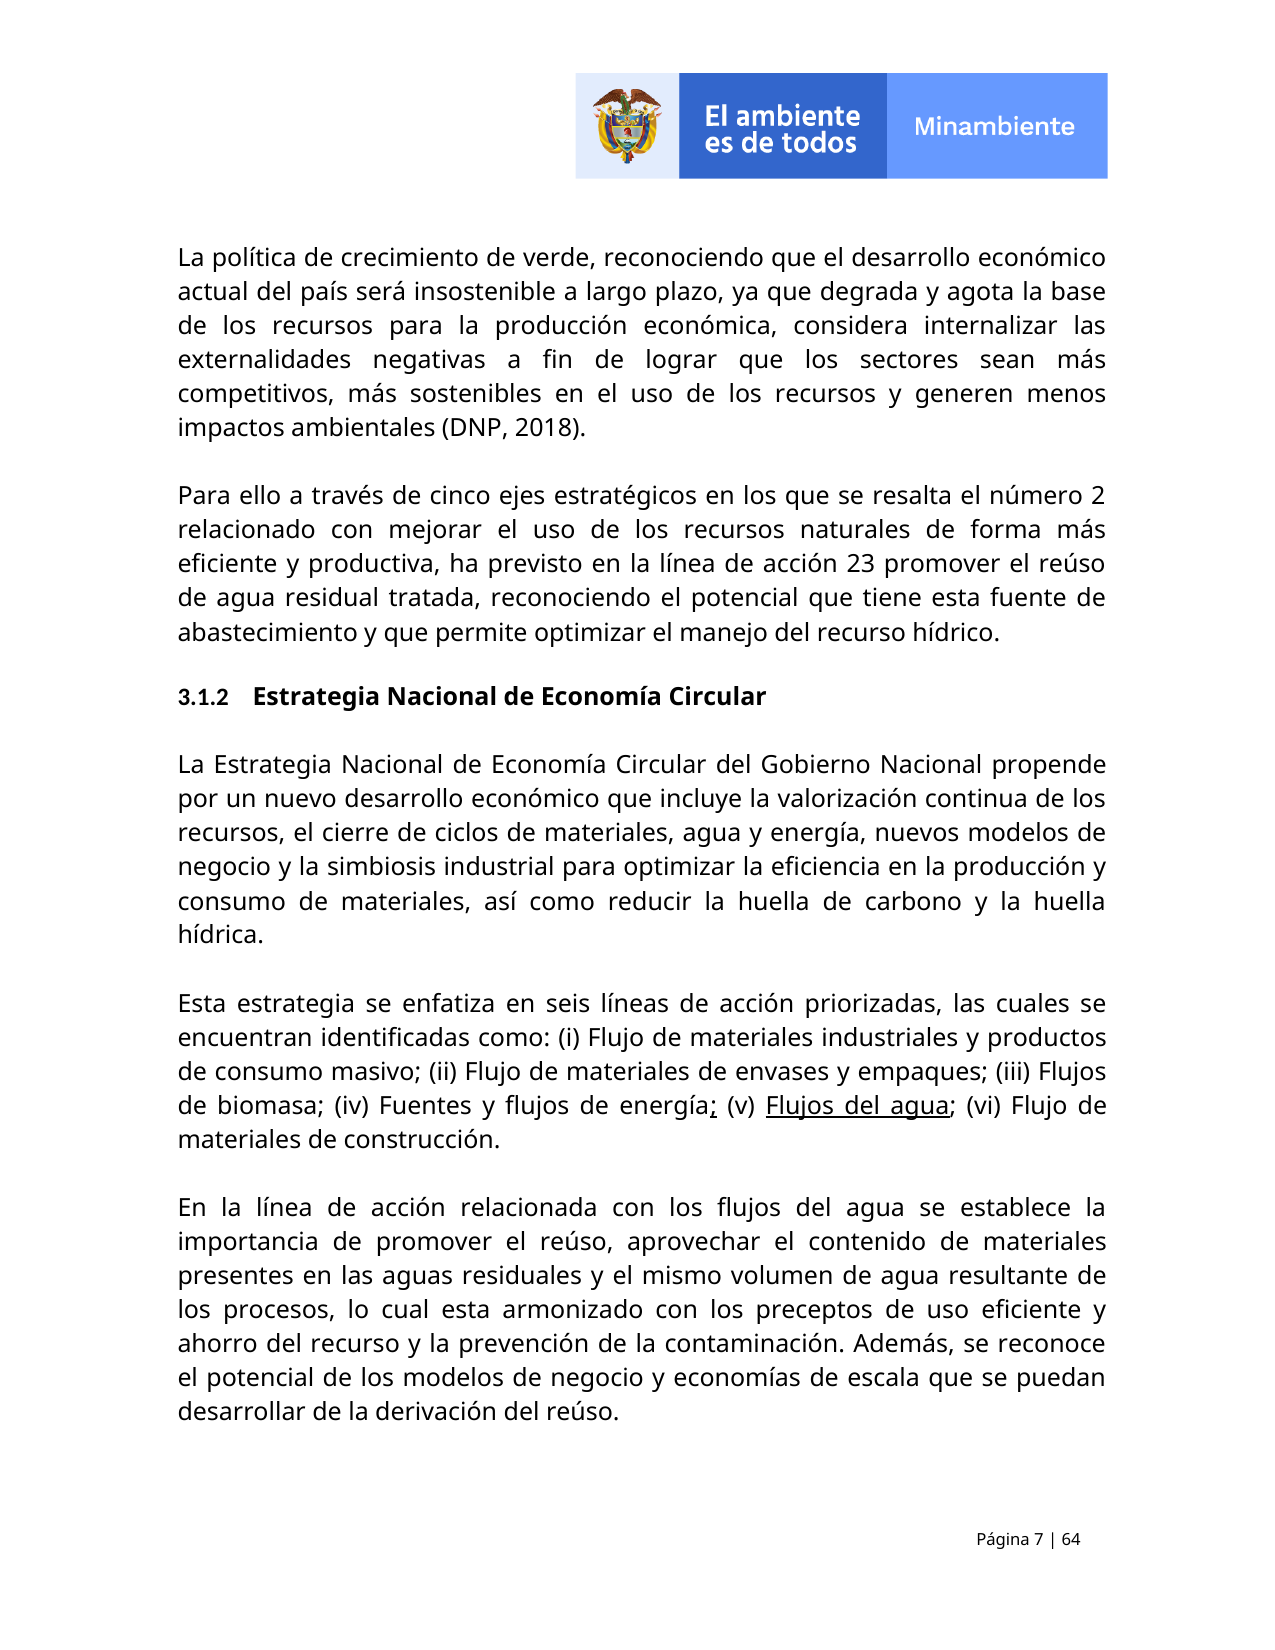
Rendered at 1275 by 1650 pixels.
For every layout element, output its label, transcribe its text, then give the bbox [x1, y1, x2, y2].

picture [575, 73, 1108, 179]
text Esta estrategia se enfatiza en seis líneas de acción priorizadas, las cuales se encuentran identificadas como: (i) Flujo de materiales industriales y productos de consumo masivo; (ii) Flujo de materiales de envases y empaques; (iii) Flujos de biomasa; (iv) Fuentes y flujos de energía; (v) Flujos del agua; (vi) Flujo de materiales de construcción. [177, 985, 1107, 1156]
text En la línea de acción relacionada con los flujos del agua se establece la importancia de promover el reúso, aprovechar el contenido de materiales presentes en las aguas residuales y el mismo volumen de agua resultante de los procesos, lo cual esta armonizado con los preceptos de uso eficiente y ahorro del recurso y la prevención de la contaminación. Además, se reconoce el potencial de los modelos de negocio y economías de escala que se puedan desarrollar de la derivación del reúso. [177, 1190, 1107, 1428]
text Para ello a través de cinco ejes estratégicos en los que se resalta el número 2 relacionado con mejorar el uso de los recursos naturales de forma más eficiente y productiva, ha previsto en la línea de acción 23 promover el reúso de agua residual tratada, reconociendo el potencial que tiene esta fuente de abastecimiento y que permite optimizar el manejo del recurso hídrico. [177, 478, 1107, 648]
text La Estrategia Nacional de Economía Circular del Gobierno Nacional propende por un nuevo desarrollo económico que incluye la valorización continua de los recursos, el cierre de ciclos de materiales, agua y energía, nuevos modelos de negocio y la simbiosis industrial para optimizar la eficiencia en la producción y consumo de materiales, así como reducir la huella de carbono y la huella hídrica. [177, 747, 1107, 951]
text La política de crecimiento de verde, reconociendo que el desarrollo económico actual del país será insostenible a largo plazo, ya que degrada y agota la base de los recursos para la producción económica, considera internalizar las externalidades negativas a fin de lograr que los sectores sean más competitivos, más sostenibles en el uso de los recursos y generen menos impactos ambientales (DNP, 2018). [177, 239, 1107, 444]
subtitle Estrategia Nacional de Economía Circular [177, 679, 1107, 713]
